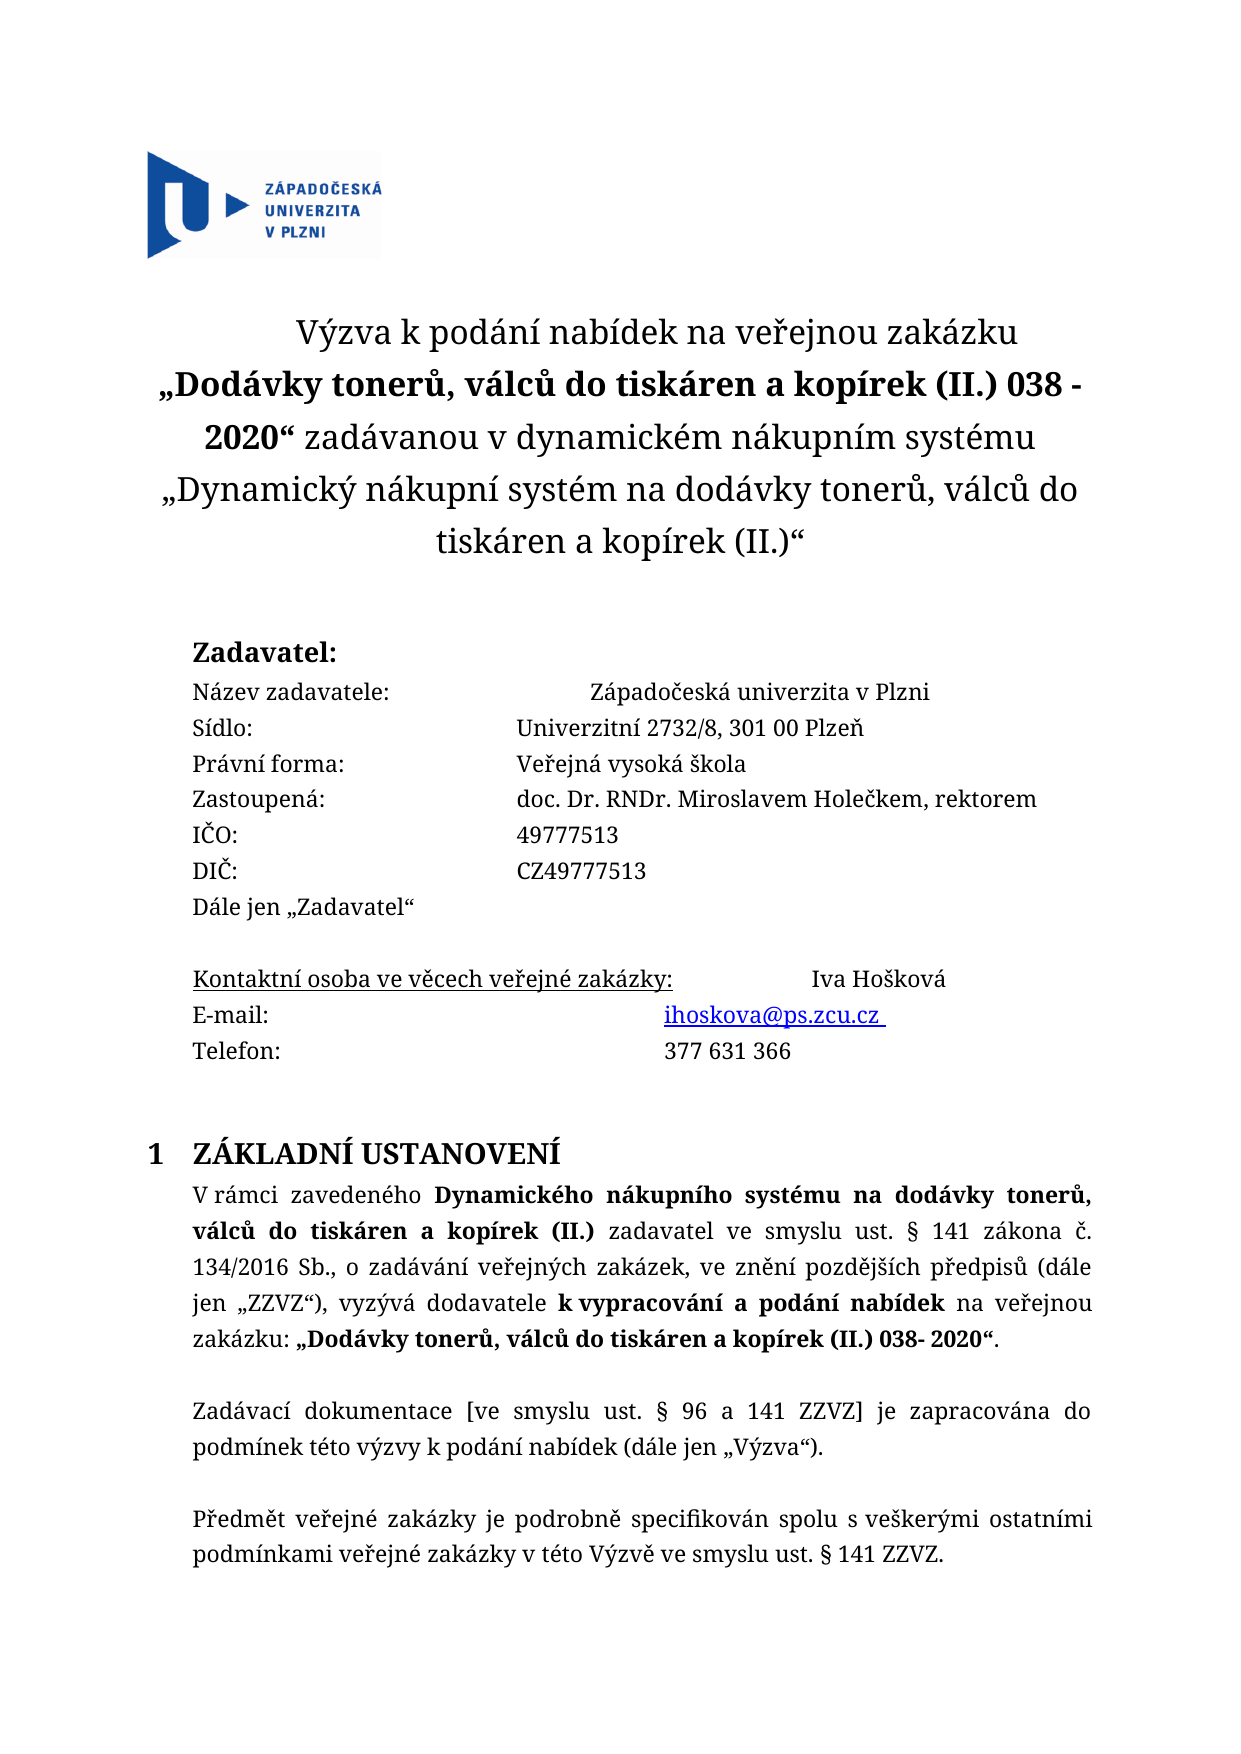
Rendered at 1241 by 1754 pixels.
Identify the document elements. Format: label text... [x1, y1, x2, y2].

text Název zadavatele: Západočeská univerzita v Plzni [148, 676, 1093, 707]
text Telefon: 377 631 366 [148, 1035, 1093, 1066]
text Právní forma: Veřejná vysoká škola [148, 747, 1093, 779]
text IČO: 49777513 [148, 819, 1093, 851]
text Kontaktní osoba ve věcech veřejné zakázky: Iva Hošková [148, 963, 1093, 994]
text DIČ: CZ49777513 [148, 855, 1093, 887]
text E-mail: ihoskova@ps.zcu.cz [148, 999, 1093, 1030]
text Zadávací dokumentace [ve smyslu ust. § 96 a 141 ZZVZ] je zapracována do podmínek této výzvy k podání nabídek (dále jen „Výzva“). [192, 1395, 1093, 1462]
text Zastoupená: doc. Dr. RNDr. Miroslavem Holečkem, rektorem [192, 783, 1093, 815]
text Dále jen „Zadavatel“ [148, 891, 1093, 922]
picture [147, 151, 382, 259]
subtitle ZÁKLADNÍ USTANOVENÍ [148, 1133, 1093, 1173]
text Předmět veřejné zakázky je podrobně specifikován spolu s veškerými ostatními podmínkami veřejné zakázky v této Výzvě ve smyslu ust. § 141 ZZVZ. [192, 1502, 1093, 1570]
text Výzva k podání nabídek na veřejnou zakázku „Dodávky tonerů, válců do tiskáren a kopírek (II.) 038 - 2020“ zadávanou v dynamickém nákupním systému „Dynamický nákupní systém na dodávky tonerů, válců do tiskáren a kopírek (II.)“ [148, 309, 1093, 563]
text V rámci zavedeného Dynamického nákupního systému na dodávky tonerů, válců do tiskáren a kopírek (II.) zadavatel ve smyslu ust. § 141 zákona č. 134/2016 Sb., o zadávání veřejných zakázek, ve znění pozdějších předpisů (dále jen „ZZVZ“), vyzývá dodavatele k vypracování a podání nabídek na veřejnou zakázku: „Dodávky tonerů, válců do tiskáren a kopírek (II.) 038- 2020“. [192, 1179, 1093, 1354]
text Zadavatel: [192, 633, 1093, 670]
text Sídlo: Univerzitní 2732/8, 301 00 Plzeň [148, 712, 1093, 743]
